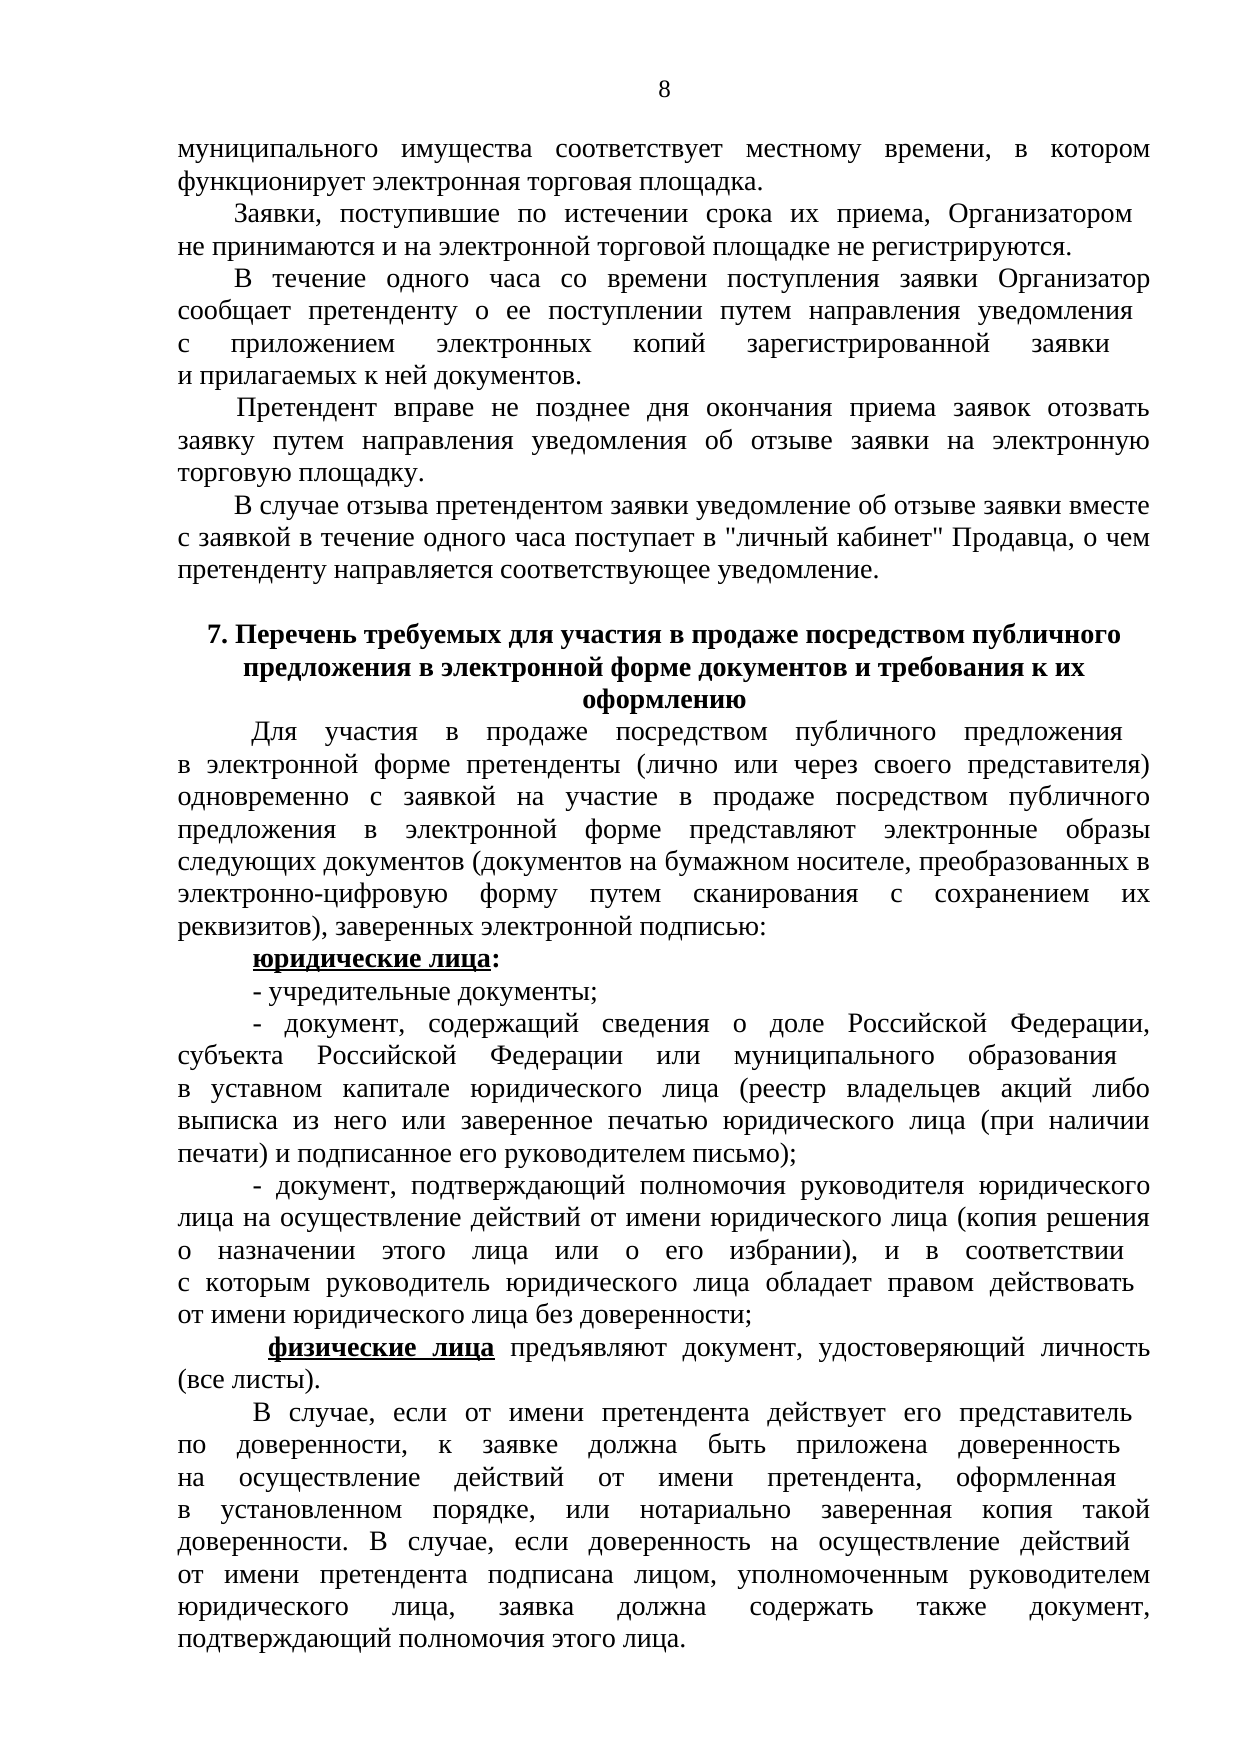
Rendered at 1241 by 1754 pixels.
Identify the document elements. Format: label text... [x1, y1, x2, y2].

text физические лица предъявляют документ, удостоверяющий личность (все листы). [177, 1330, 1152, 1395]
text В случае, если от имени претендента действует его представитель по доверенности, к заявке должна быть приложена доверенность на осуществление действий от имени претендента, оформленная в установленном порядке, или нотариально заверенная копия такой доверенности. В случае, если доверенность на осуществление действий от имени претендента подписана лицом, уполномоченным руководителем юридического лица, заявка должна содержать также документ, подтверждающий полномочия этого лица. [177, 1395, 1152, 1654]
text - документ, содержащий сведения о доле Российской Федерации, субъекта Российской Федерации или муниципального образования в уставном капитале юридического лица (реестр владельцев акций либо выписка из него или заверенное печатью юридического лица (при наличии печати) и подписанное его руководителем письмо); [177, 1006, 1152, 1168]
text В случае отзыва претендентом заявки уведомление об отзыве заявки вместе с заявкой в течение одного часа поступает в "личный кабинет" Продавца, о чем претенденту направляется соответствующее уведомление. [177, 488, 1152, 585]
text В течение одного часа со времени поступления заявки Организатор сообщает претенденту о ее поступлении путем направления уведомления с приложением электронных копий зарегистрированной заявки и прилагаемых к ней документов. [177, 261, 1152, 391]
text - документ, подтверждающий полномочия руководителя юридического лица на осуществление действий от имени юридического лица (копия решения о назначении этого лица или о его избрании), и в соответствии с которым руководитель юридического лица обладает правом действовать от имени юридического лица без доверенности; [177, 1168, 1152, 1330]
text Претендент вправе не позднее дня окончания приема заявок отозвать заявку путем направления уведомления об отзыве заявки на электронную торговую площадку. [177, 391, 1152, 488]
text - учредительные документы; [177, 974, 1152, 1006]
text Для участия в продаже посредством публичного предложения в электронной форме претенденты (лично или через своего представителя) одновременно с заявкой на участие в продаже посредством публичного предложения в электронной форме представляют электронные образы следующих документов (документов на бумажном носителе, преобразованных в электронно-цифровую форму путем сканирования с сохранением их реквизитов), заверенных электронной подписью: [177, 714, 1152, 941]
text Заявки, поступившие по истечении срока их приема, Организатором не принимаются и на электронной торговой площадке не регистрируются. [177, 196, 1152, 261]
text юридические лица: [177, 941, 1152, 974]
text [177, 131, 1152, 196]
text 7. Перечень требуемых для участия в продаже посредством публичного предложения в электронной форме документов и требования к их оформлению [177, 617, 1152, 714]
